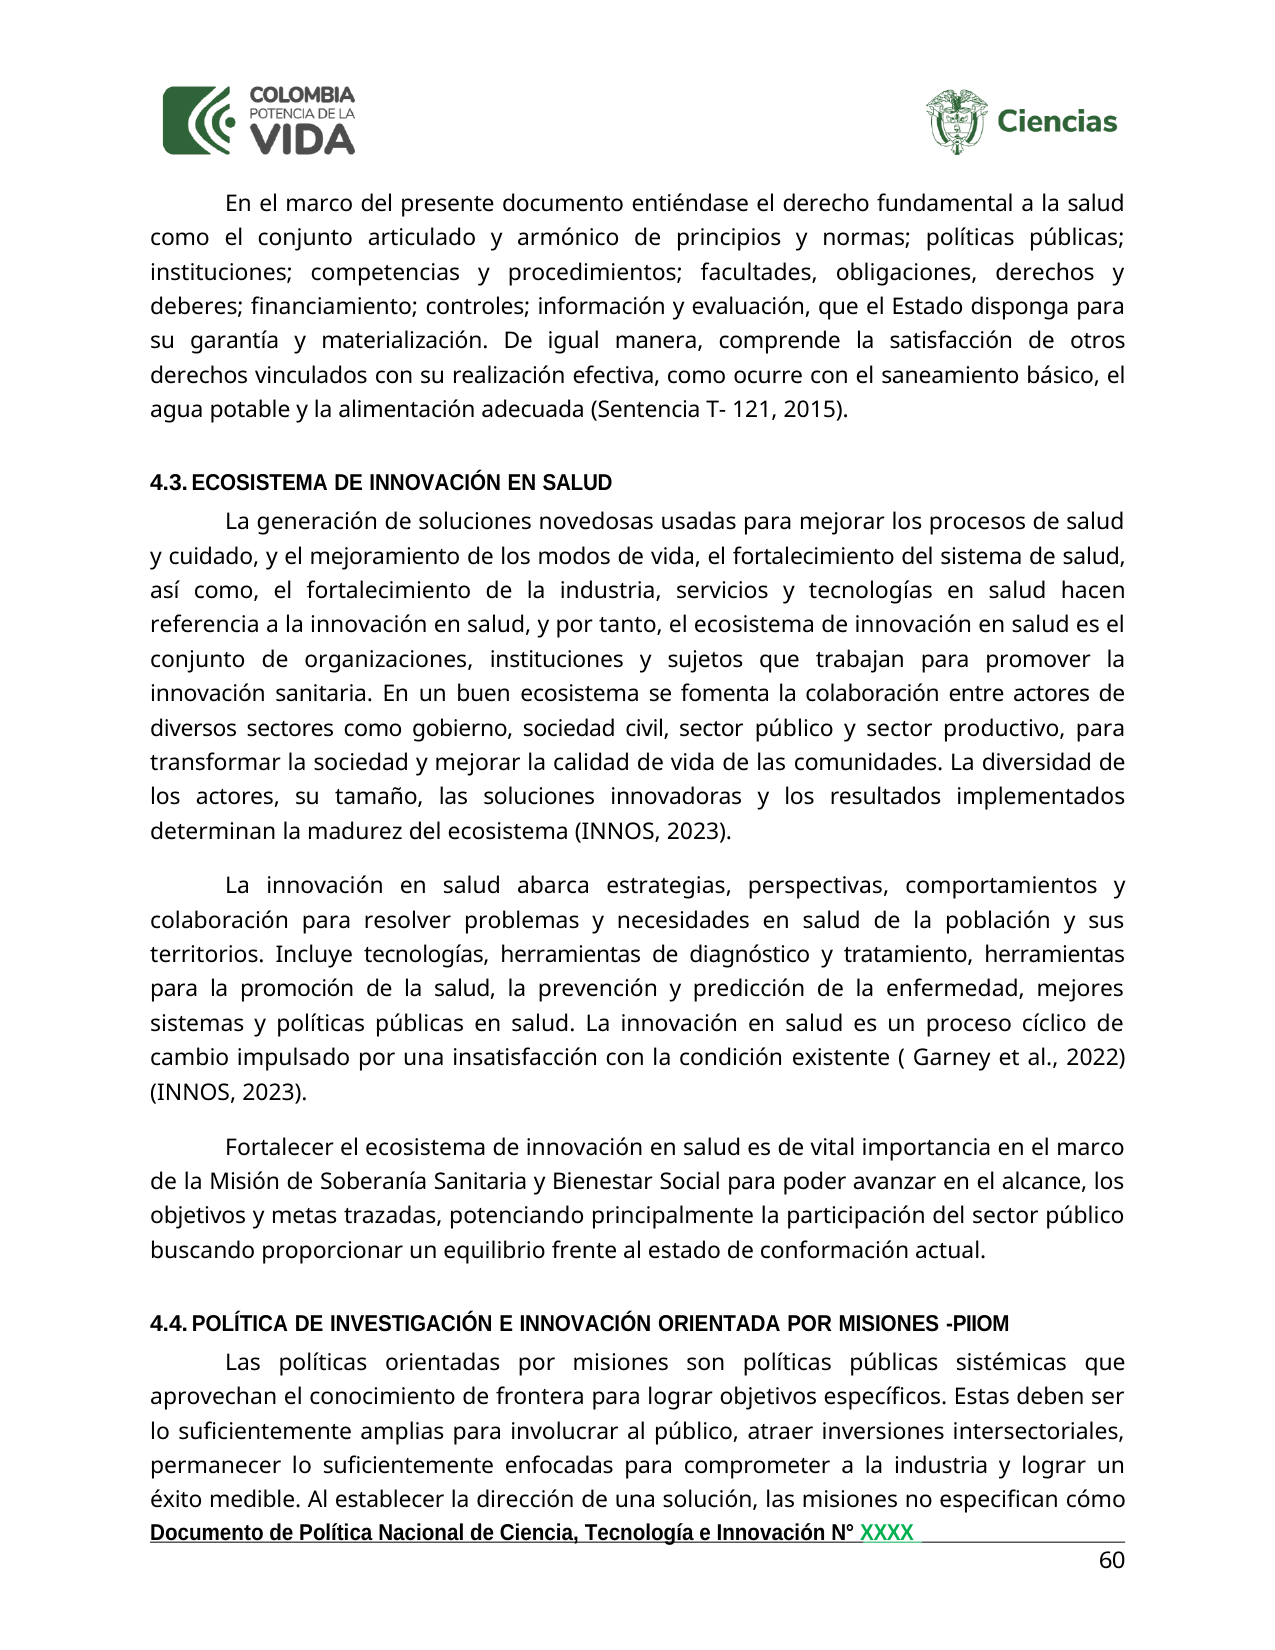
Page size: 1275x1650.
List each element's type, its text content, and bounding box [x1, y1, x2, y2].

text La innovación en salud abarca estrategias, perspectivas, comportamientos y colaboración para resolver problemas y necesidades en salud de la población y sus territorios. Incluye tecnologías, herramientas de diagnóstico y tratamiento, herramientas para la promoción de la salud, la prevención y predicción de la enfermedad, mejores sistemas y políticas públicas en salud. La innovación en salud es un proceso cíclico de cambio impulsado por una insatisfacción con la condición existente ( Garney et al., 2022) (INNOS, 2023). [150, 869, 1126, 1107]
text La generación de soluciones novedosas usadas para mejorar los procesos de salud y cuidado, y el mejoramiento de los modos de vida, el fortalecimiento del sistema de salud, así como, el fortalecimiento de la industria, servicios y tecnologías en salud hacen referencia a la innovación en salud, y por tanto, el ecosistema de innovación en salud es el conjunto de organizaciones, instituciones y sujetos que trabajan para promover la innovación sanitaria. En un buen ecosistema se fomenta la colaboración entre actores de diversos sectores como gobierno, sociedad civil, sector público y sector productivo, para transformar la sociedad y mejorar la calidad de vida de las comunidades. La diversidad de los actores, su tamaño, las soluciones innovadoras y los resultados implementados determinan la madurez del ecosistema (INNOS, 2023). [150, 505, 1126, 846]
picture [915, 81, 1125, 161]
text Fortalecer el ecosistema de innovación en salud es de vital importancia en el marco de la Misión de Soberanía Sanitaria y Bienestar Social para poder avanzar en el alcance, los objetivos y metas trazadas, potenciando principalmente la participación del sector público buscando proporcionar un equilibrio frente al estado de conformación actual. [150, 1130, 1125, 1265]
picture [150, 78, 366, 161]
text En el marco del presente documento entiéndase el derecho fundamental a la salud como el conjunto articulado y armónico de principios y normas; políticas públicas; instituciones; competencias y procedimientos; facultades, obligaciones, derechos y deberes; financiamiento; controles; información y evaluación, que el Estado disponga para su garantía y materialización. De igual manera, comprende la satisfacción de otros derechos vinculados con su realización efectiva, como ocurre con el saneamiento básico, el agua potable y la alimentación adecuada (Sentencia T- 121, 2015). [150, 187, 1126, 424]
subtitle POLÍTICA DE INVESTIGACIÓN E INNOVACIÓN ORIENTADA POR MISIONES -PIIOM [150, 1310, 1137, 1337]
subtitle ECOSISTEMA DE INNOVACIÓN EN SALUD [150, 469, 1137, 496]
